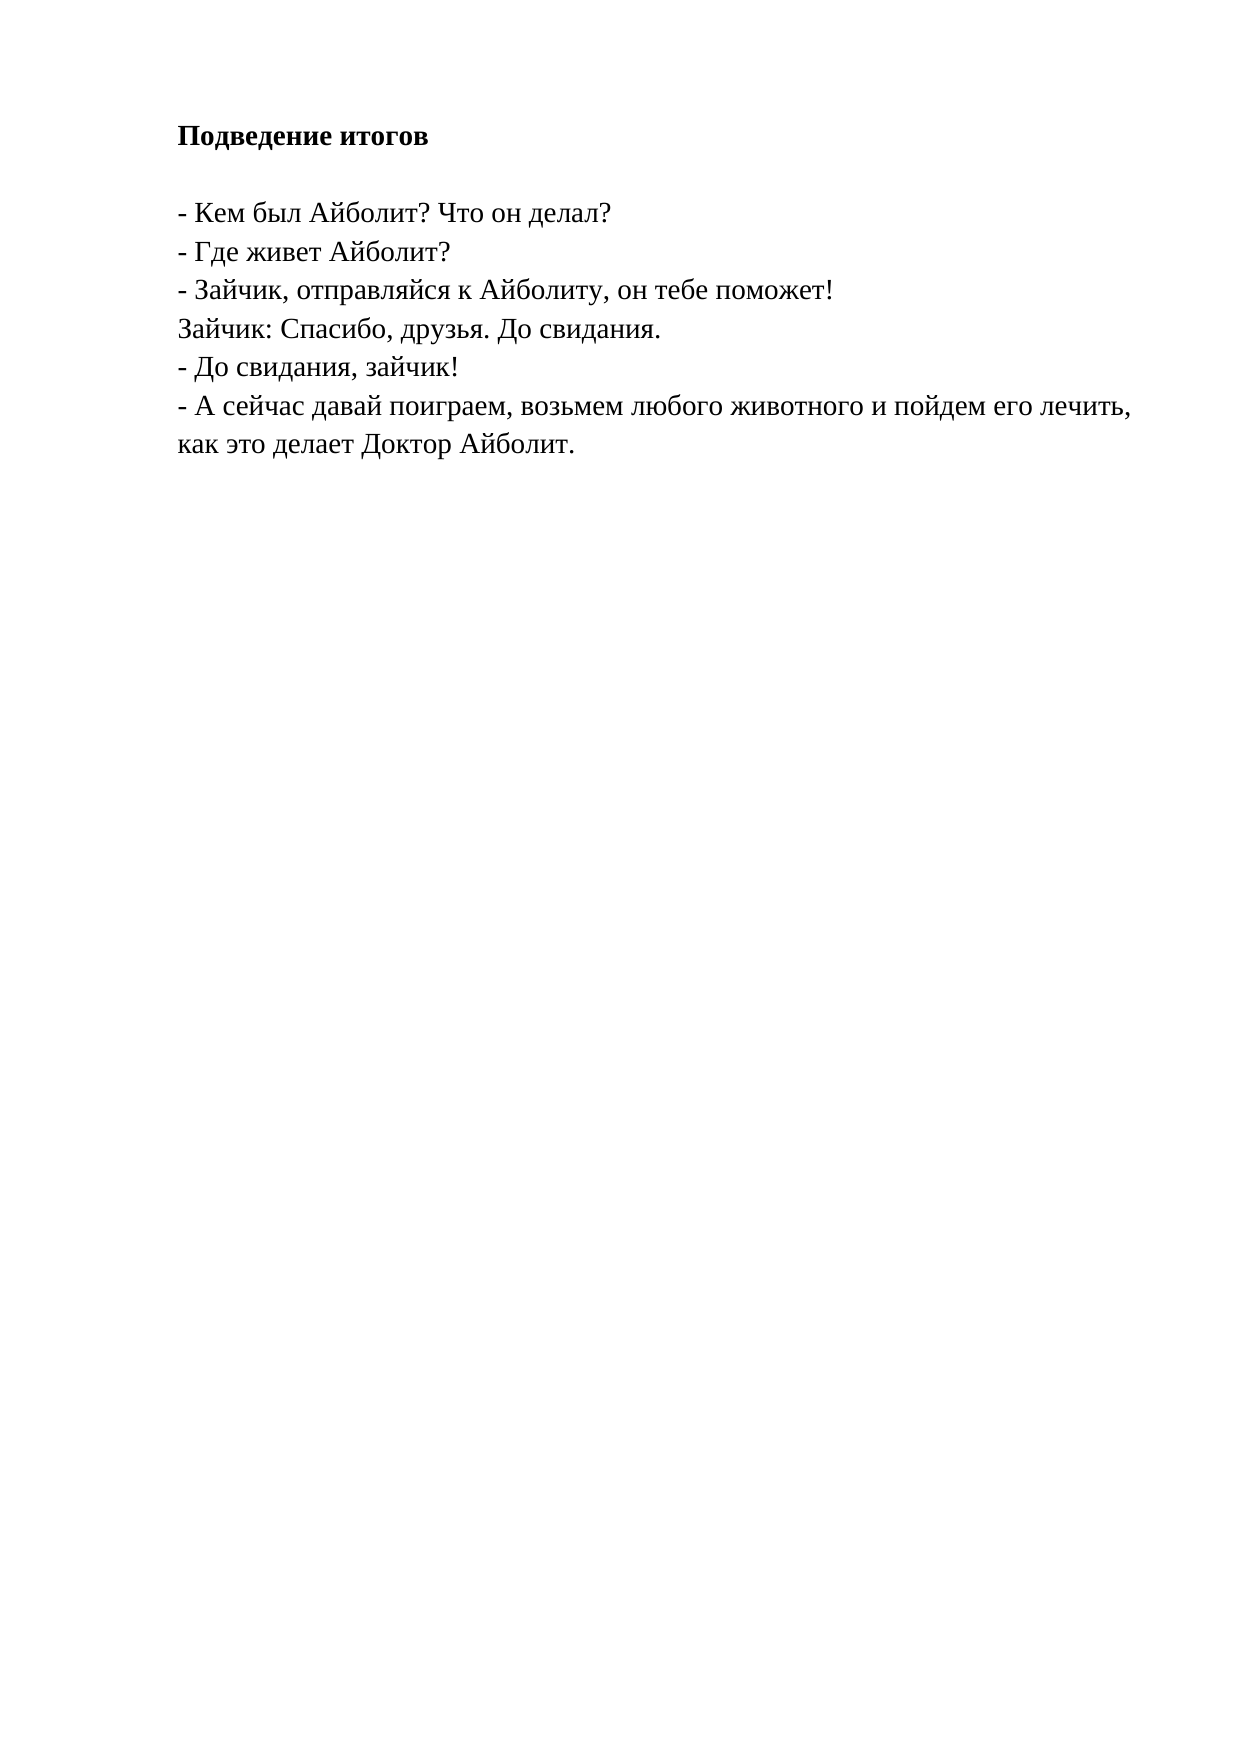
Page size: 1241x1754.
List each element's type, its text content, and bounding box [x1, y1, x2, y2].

text - Кем был Айболит? Что он делал? [177, 195, 1152, 229]
text Подведение итогов [177, 118, 1152, 152]
text - Где живет Айболит? [177, 234, 1152, 267]
text - До свидания, зайчик! [177, 349, 1152, 383]
text Зайчик: Спасибо, друзья. До свидания. [177, 311, 1152, 344]
text - Зайчик, отправляйся к Айболиту, он тебе поможет! [177, 272, 1152, 306]
text - А сейчас давай поиграем, возьмем любого животного и пойдем его лечить, как это делает Доктор Айболит. [177, 388, 1152, 460]
